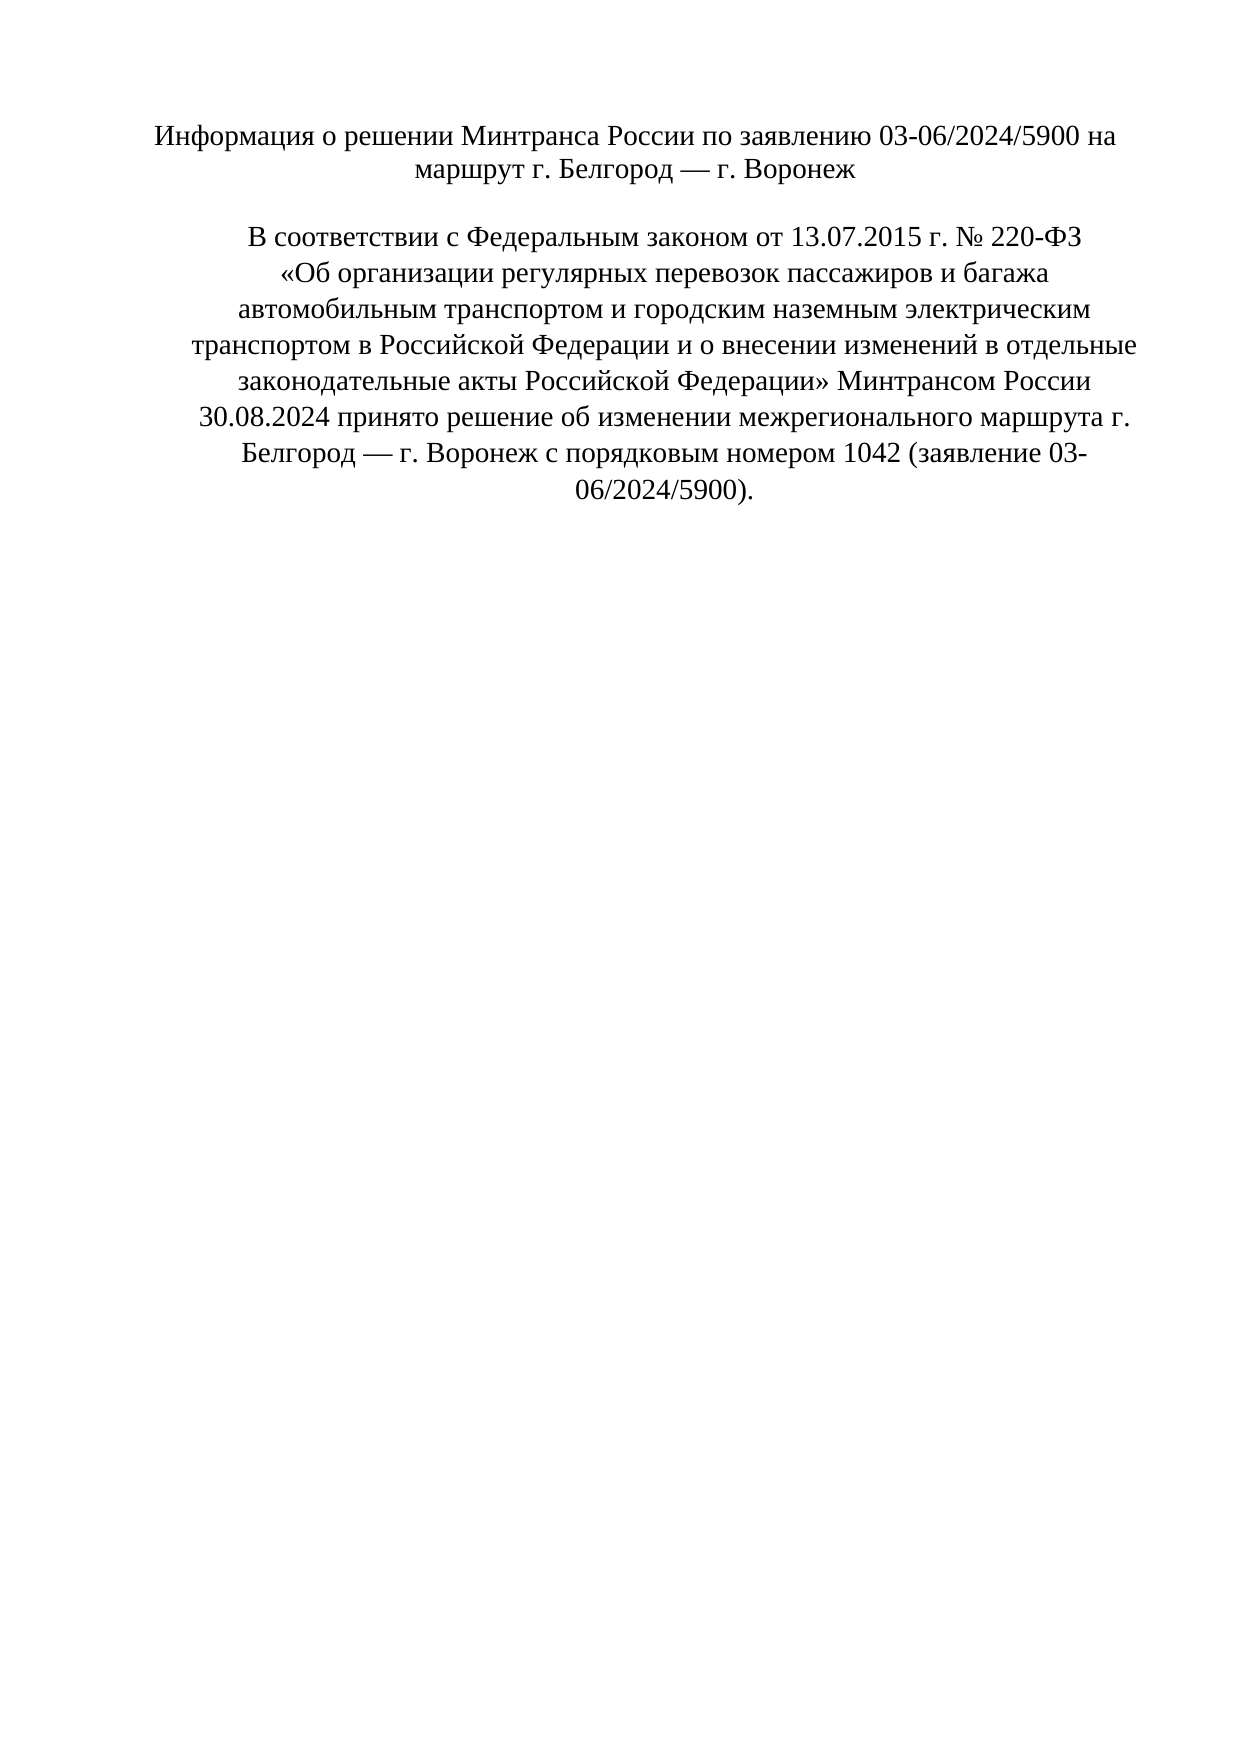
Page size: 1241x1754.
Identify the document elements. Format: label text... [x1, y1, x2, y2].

text В соответствии с Федеральным законом от 13.07.2015 г. № 220-ФЗ «Об организации регулярных перевозок пассажиров и багажа автомобильным транспортом и городским наземным электрическим транспортом в Российской Федерации и о внесении изменений в отдельные законодательные акты Российской Федерации» Минтрансом России 30.08.2024 принято решение об изменении межрегионального маршрута г. Белгород — г. Воронеж с порядковым номером 1042 (заявление 03-06/2024/5900). [177, 219, 1152, 505]
text Информация о решении Минтранса России по заявлению 03-06/2024/5900 на маршрут г. Белгород — г. Воронеж [118, 118, 1152, 185]
